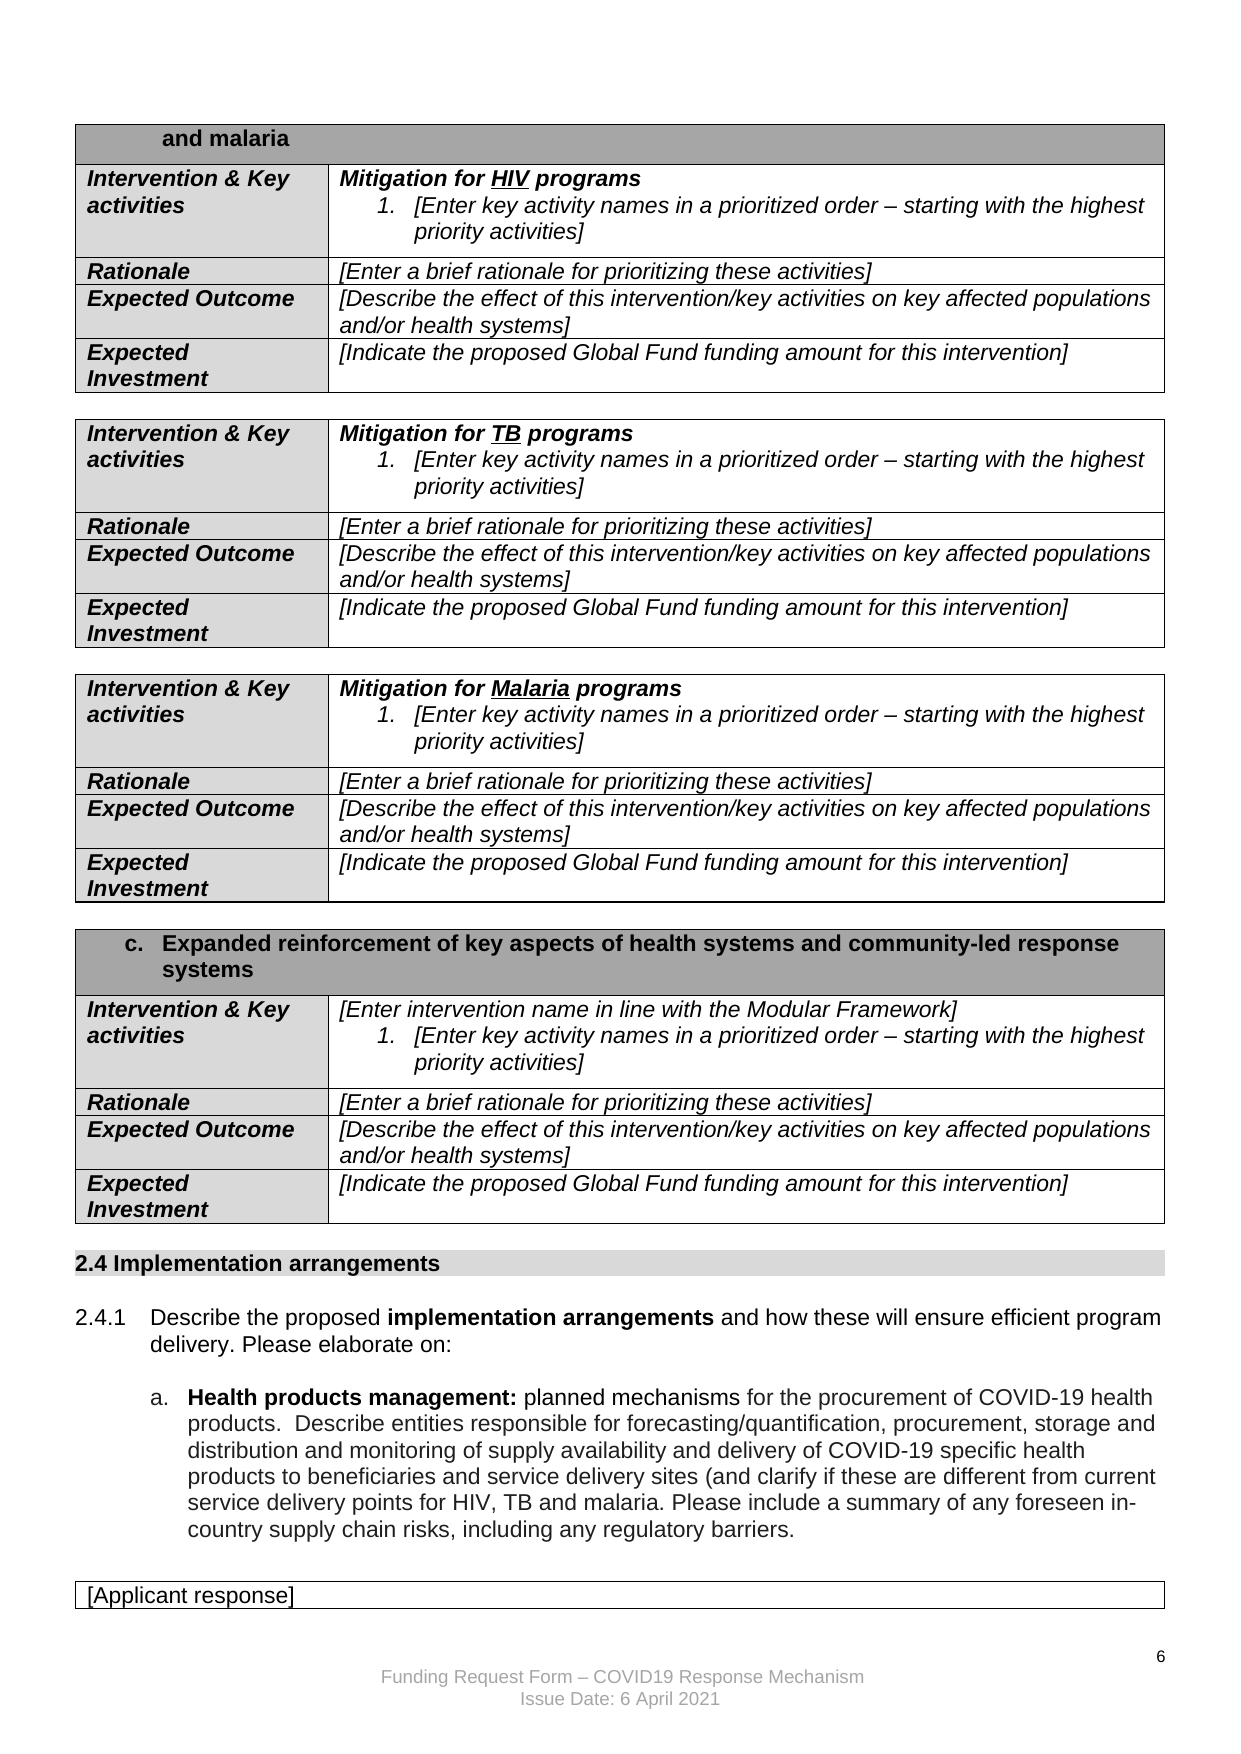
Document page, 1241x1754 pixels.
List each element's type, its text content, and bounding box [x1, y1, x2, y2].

table_header Mitigation for TB programs [Enter key activity names in a prioritized order – starting with the highest priority activities] [329, 420, 1164, 512]
table_cell Rationale [76, 258, 328, 284]
table_cell Mitigation for HIV programs [Enter key activity names in a prioritized order – starting with the highest priority activities] [329, 165, 1164, 257]
table_cell [Indicate the proposed Global Fund funding amount for this intervention] [329, 339, 1164, 392]
table_cell [Indicate the proposed Global Fund funding amount for this intervention] [329, 594, 1164, 647]
table_cell [Indicate the proposed Global Fund funding amount for this intervention] [329, 849, 1164, 901]
table_cell [Enter a brief rationale for prioritizing these activities] [329, 1089, 1164, 1115]
table_cell [Enter a brief rationale for prioritizing these activities] [329, 768, 1164, 794]
table_header Intervention & Key activities [76, 675, 328, 767]
table_cell Rationale [76, 1089, 328, 1115]
list Describe the proposed implementation arrangements and how these will ensure efficient program delivery. Please elaborate on: [75, 1303, 1165, 1357]
subtitle 2.4 Implementation arrangements [75, 1250, 1165, 1276]
table_header Mitigation for Malaria programs [Enter key activity names in a prioritized order – starting with the highest priority activities] [329, 675, 1164, 767]
table_cell [Describe the effect of this intervention/key activities on key affected populations and/or health systems] [329, 285, 1164, 338]
table_cell Expected Investment [76, 339, 328, 392]
table_cell [Describe the effect of this intervention/key activities on key affected populations and/or health systems] [329, 795, 1164, 848]
table_header Expanded reinforcement of key aspects of health systems and community-led response systems [76, 930, 1164, 995]
table_cell Expected Investment [76, 1170, 328, 1223]
table_cell Expected Investment [76, 849, 328, 901]
table_cell [Enter intervention name in line with the Modular Framework] [Enter key activity names in a prioritized order – starting with the highest priority activities] [329, 996, 1164, 1088]
list Health products management: planned mechanisms for the procurement of COVID-19 health products. Describe entities responsible for forecasting/quantification, procurement, storage and distribution and monitoring of supply availability and delivery of COVID-19 specific health products to beneficiaries and service delivery sites (and clarify if these are different from current service delivery points for HIV, TB and malaria. Please include a summary of any foreseen in-country supply chain risks, including any regulatory barriers. [150, 1384, 1165, 1542]
table_header Intervention & Key activities [76, 420, 328, 512]
table_cell Expected Outcome [76, 540, 328, 593]
table_cell [Enter a brief rationale for prioritizing these activities] [329, 258, 1164, 284]
table_cell Intervention & Key activities [76, 165, 328, 257]
table_cell Expected Investment [76, 594, 328, 647]
table_cell [Enter a brief rationale for prioritizing these activities] [329, 513, 1164, 539]
table_cell Rationale [76, 768, 328, 794]
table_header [76, 125, 1164, 164]
table_cell [Describe the effect of this intervention/key activities on key affected populations and/or health systems] [329, 1116, 1164, 1169]
table_cell Expected Outcome [76, 1116, 328, 1169]
table_cell Intervention & Key activities [76, 996, 328, 1088]
table_header [Applicant response] [76, 1582, 1164, 1608]
table_cell Rationale [76, 513, 328, 539]
table_cell [Describe the effect of this intervention/key activities on key affected populations and/or health systems] [329, 540, 1164, 593]
table_cell Expected Outcome [76, 795, 328, 848]
table_cell [Indicate the proposed Global Fund funding amount for this intervention] [329, 1170, 1164, 1223]
table_cell Expected Outcome [76, 285, 328, 338]
